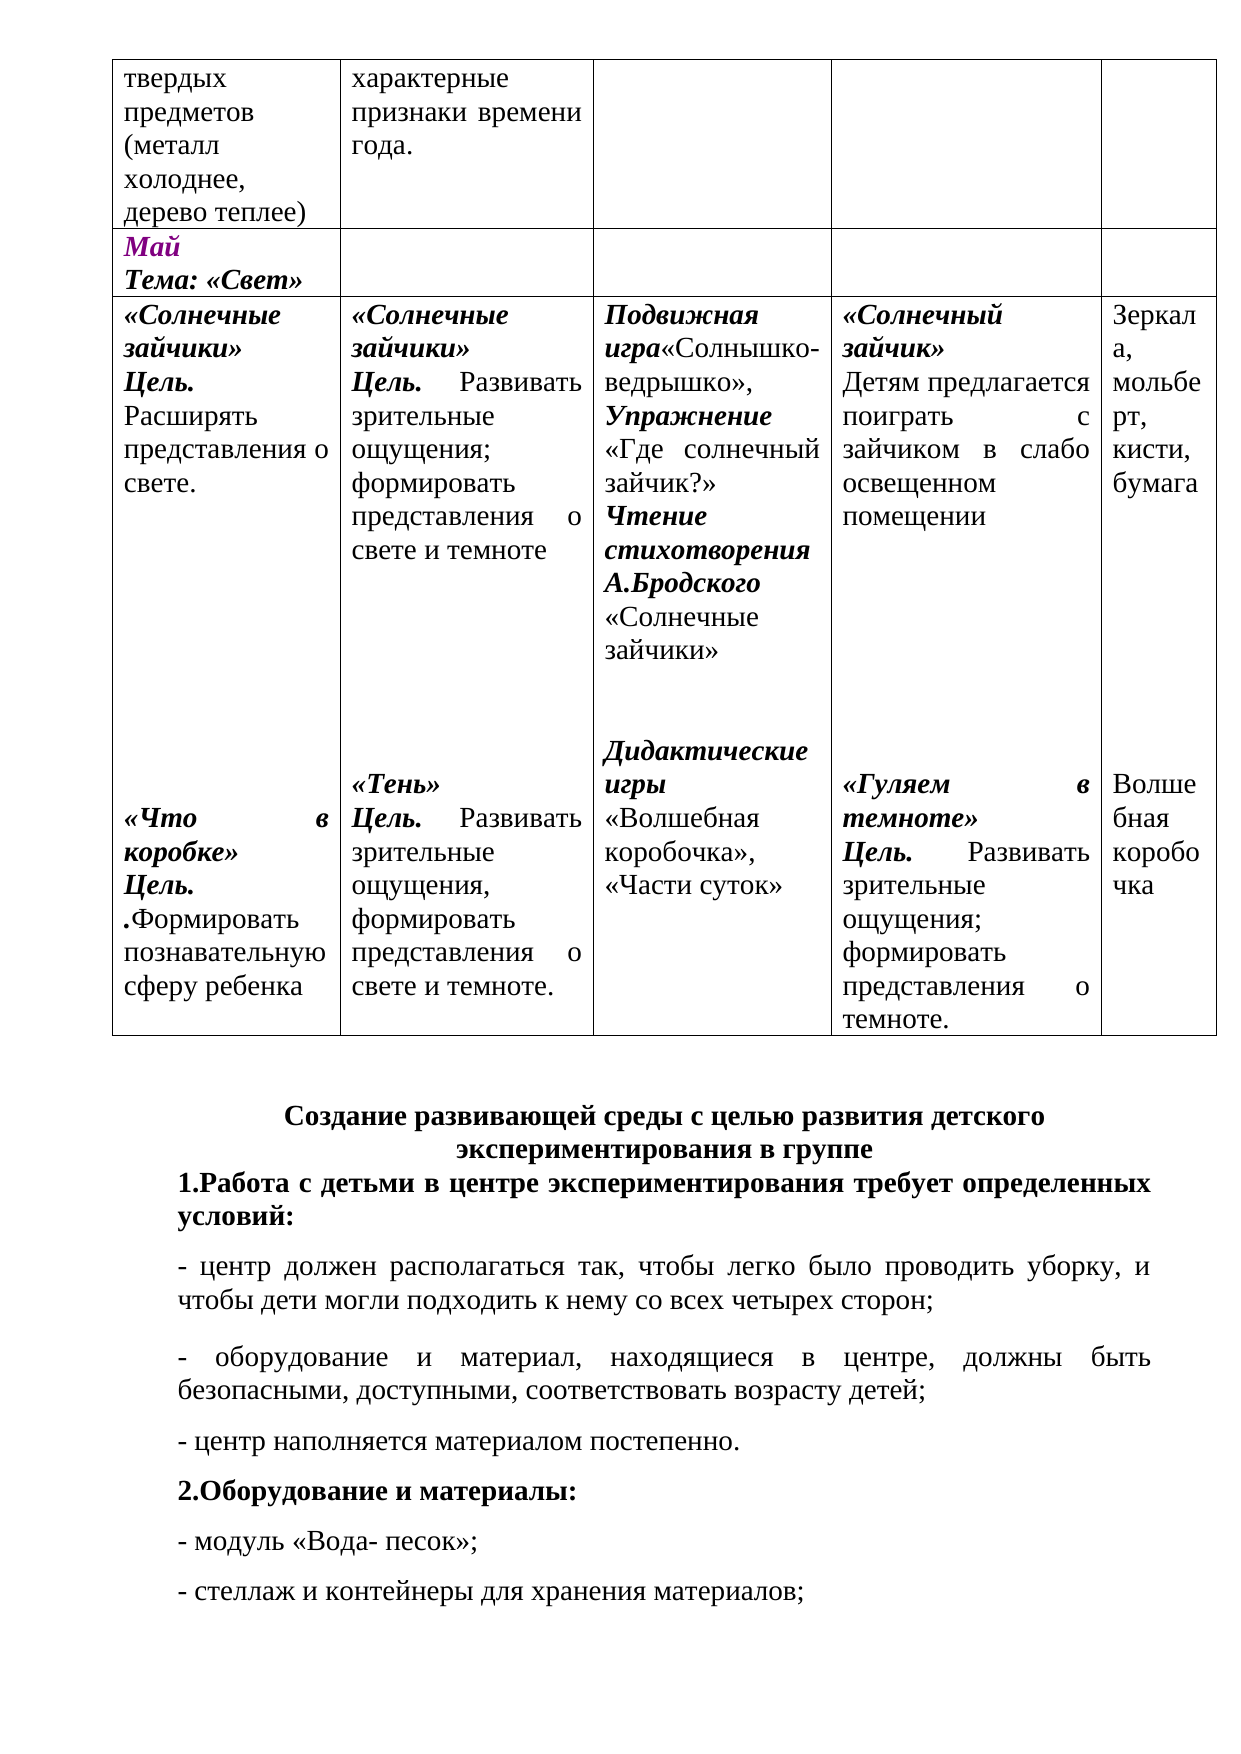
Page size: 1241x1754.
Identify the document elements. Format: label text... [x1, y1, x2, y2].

table_cell [832, 229, 1101, 296]
table_cell Подвижная игра«Солнышко-ведрышко», Упражнение «Где солнечный зайчик?» Чтение стихотворения А.Бродского «Солнечные зайчики» Дидактические игры «Волшебная коробочка», «Части суток» [594, 297, 831, 1035]
table_cell [594, 229, 831, 296]
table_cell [832, 60, 1101, 228]
text - стеллаж и контейнеры для хранения материалов; [177, 1573, 1152, 1607]
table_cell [113, 60, 340, 228]
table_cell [1102, 60, 1216, 228]
table_cell [1102, 229, 1216, 296]
table_cell Зеркала, мольберт, кисти, бумага Волшебная коробочка [1102, 297, 1216, 1035]
text 2.Оборудование и материалы: [177, 1473, 1152, 1506]
text Создание развивающей среды с целью развития детского экспериментирования в группе [177, 1098, 1152, 1165]
table_cell [341, 229, 593, 296]
text 1.Работа с детьми в центре экспериментирования требует определенных условий: [177, 1165, 1152, 1232]
text - центр должен располагаться так, чтобы легко было проводить уборку, и чтобы дети могли подходить к нему со всех четырех сторон; [177, 1248, 1152, 1316]
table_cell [594, 60, 831, 228]
text - центр наполняется материалом постепенно. [177, 1423, 1152, 1456]
text - оборудование и материал, находящиеся в центре, должны быть безопасными, доступными, соответствовать возрасту детей; [177, 1339, 1152, 1406]
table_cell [341, 60, 593, 228]
table_cell Май Тема: «Свет» [113, 229, 340, 296]
text - модуль «Вода- песок»; [177, 1523, 1152, 1557]
table_cell «Солнечные зайчики» Цель. Развивать зрительные ощущения; формировать представления о свете и темноте «Тень» Цель. Развивать зрительные ощущения, формировать представления о свете и темноте. [341, 297, 593, 1035]
table_cell «Солнечный зайчик» Детям предлагается поиграть с зайчиком в слабо освещенном помещении «Гуляем в темноте» Цель. Развивать зрительные ощущения; формировать представления о темноте. [832, 297, 1101, 1035]
table_cell «Солнечные зайчики» Цель. Расширять представления о свете. «Что в коробке» Цель. .Формировать познавательную сферу ребенка [113, 297, 340, 1035]
